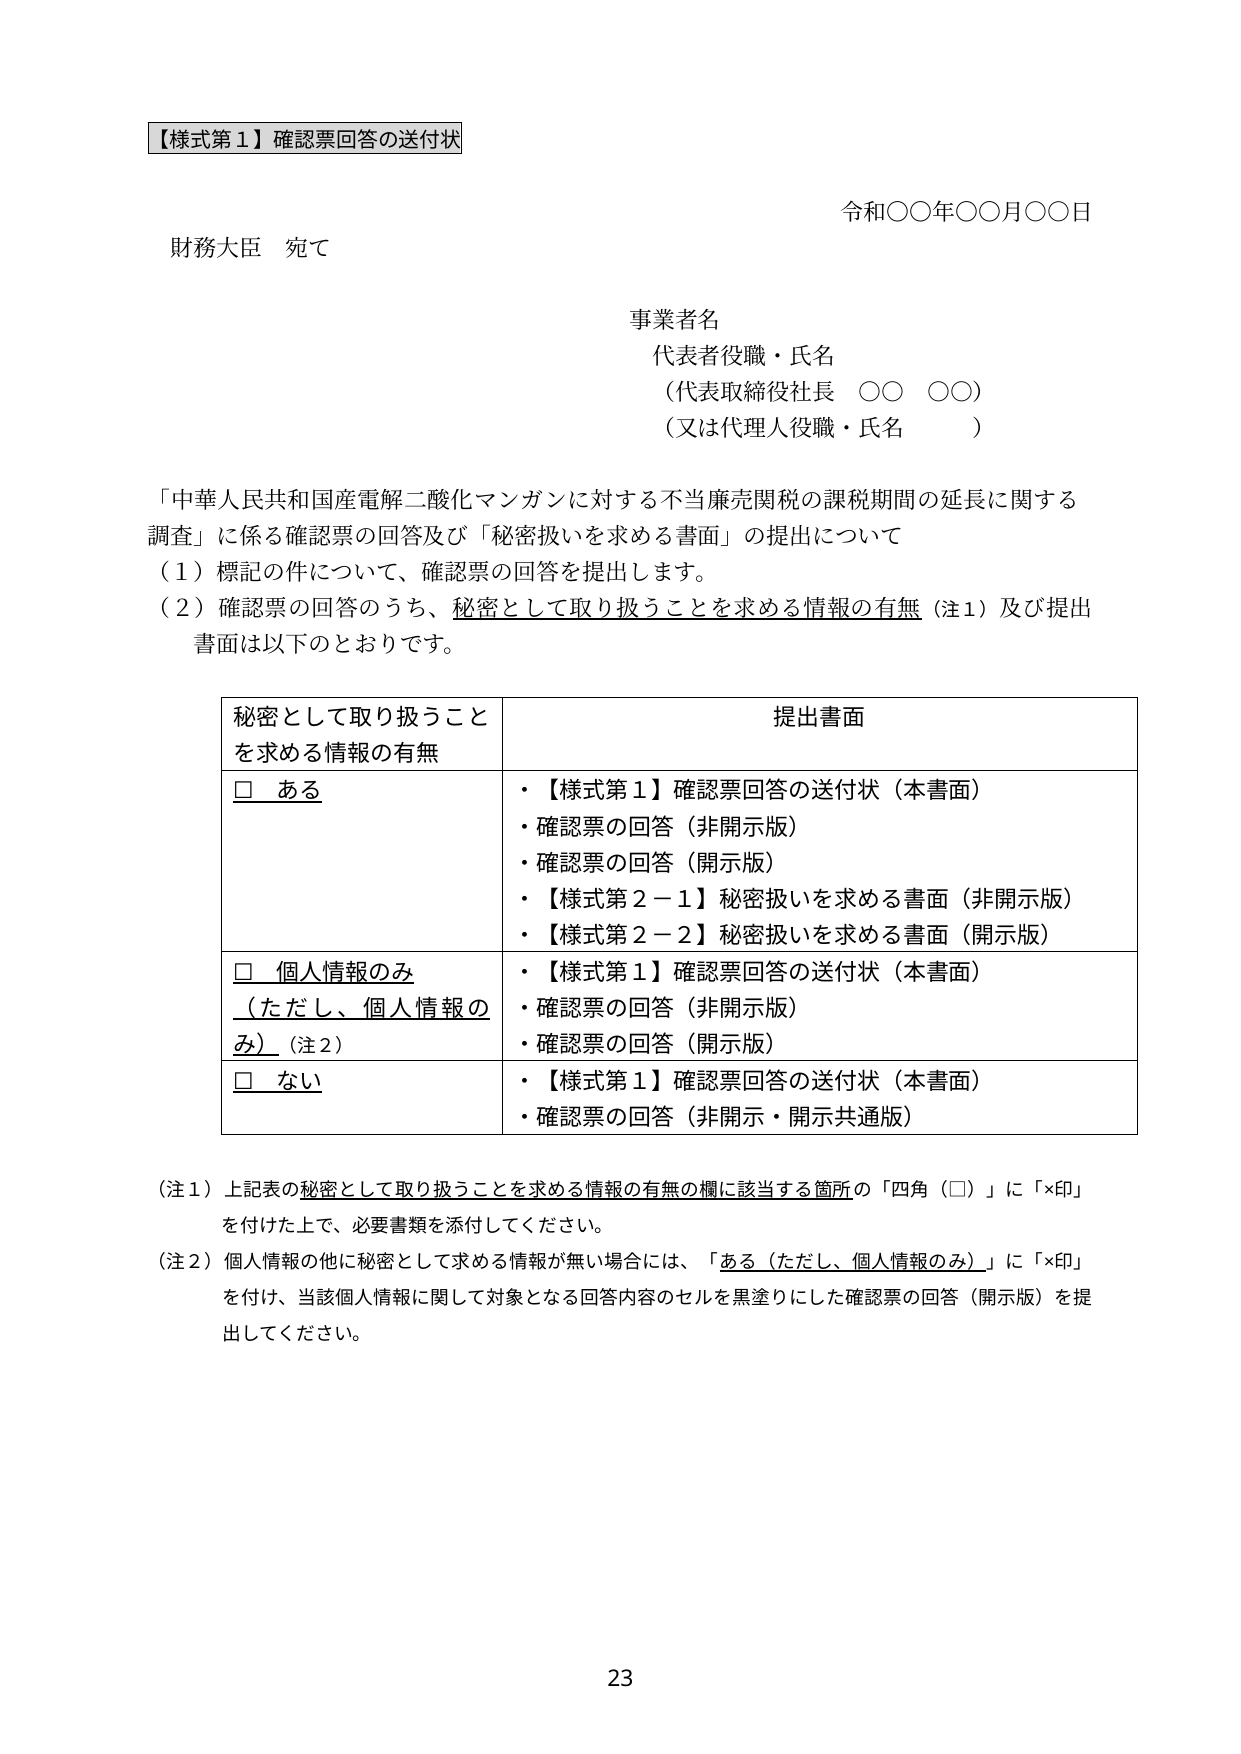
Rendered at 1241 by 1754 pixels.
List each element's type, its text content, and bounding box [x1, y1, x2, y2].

text 【様式第１】確認票回答の送付状 [148, 120, 1092, 156]
text （２）確認票の回答のうち、秘密として取り扱うことを求める情報の有無（注１）及び提出書面は以下のとおりです。 [148, 589, 1092, 661]
table_cell ・【様式第１】確認票回答の送付状（本書面） ・確認票の回答（非開示版） ・確認票の回答（開示版） [503, 952, 1137, 1060]
text 令和〇〇年〇〇月○○日 [148, 192, 1092, 228]
table_header 秘密として取り扱うことを求める情報の有無 [222, 698, 502, 770]
list （注２）個人情報の他に秘密として求める情報が無い場合には、「ある（ただし、個人情報のみ）」に「×印」を付け、当該個人情報に関して対象となる回答内容のセルを黒塗りにした確認票の回答（開示版）を提出してください。 [148, 1243, 1092, 1351]
text 事業者名 [148, 300, 1092, 336]
text 代表者役職・氏名 [148, 336, 1092, 372]
table_header 提出書面 [503, 698, 1137, 770]
text （１）標記の件について、確認票の回答を提出します。 [148, 553, 1092, 589]
table_cell ・【様式第１】確認票回答の送付状（本書面） ・確認票の回答（非開示・開示共通版） [503, 1061, 1137, 1133]
table_cell ある [222, 771, 502, 951]
list （注１）上記表の秘密として取り扱うことを求める情報の有無の欄に該当する箇所の「四角（□）」に「×印」を付けた上で、必要書類を添付してください。 [148, 1171, 1092, 1243]
table_cell ・【様式第１】確認票回答の送付状（本書面） ・確認票の回答（非開示版） ・確認票の回答（開示版） ・【様式第２－１】秘密扱いを求める書面（非開示版） ・【様式第２－２】秘密扱いを求める書面（開示版） [503, 771, 1137, 951]
text （代表取締役社長 ○○ ○○） [148, 372, 1092, 408]
table_cell 個人情報のみ （ただし、個人情報のみ）（注２） [222, 952, 502, 1060]
text 「中華人民共和国産電解二酸化マンガンに対する不当廉売関税の課税期間の延長に関する調査」に係る確認票の回答及び「秘密扱いを求める書面」の提出について [148, 481, 1084, 553]
text （又は代理人役職・氏名 ） [148, 408, 1092, 444]
table_cell ない [222, 1061, 502, 1133]
text 財務大臣 宛て [148, 228, 1092, 264]
